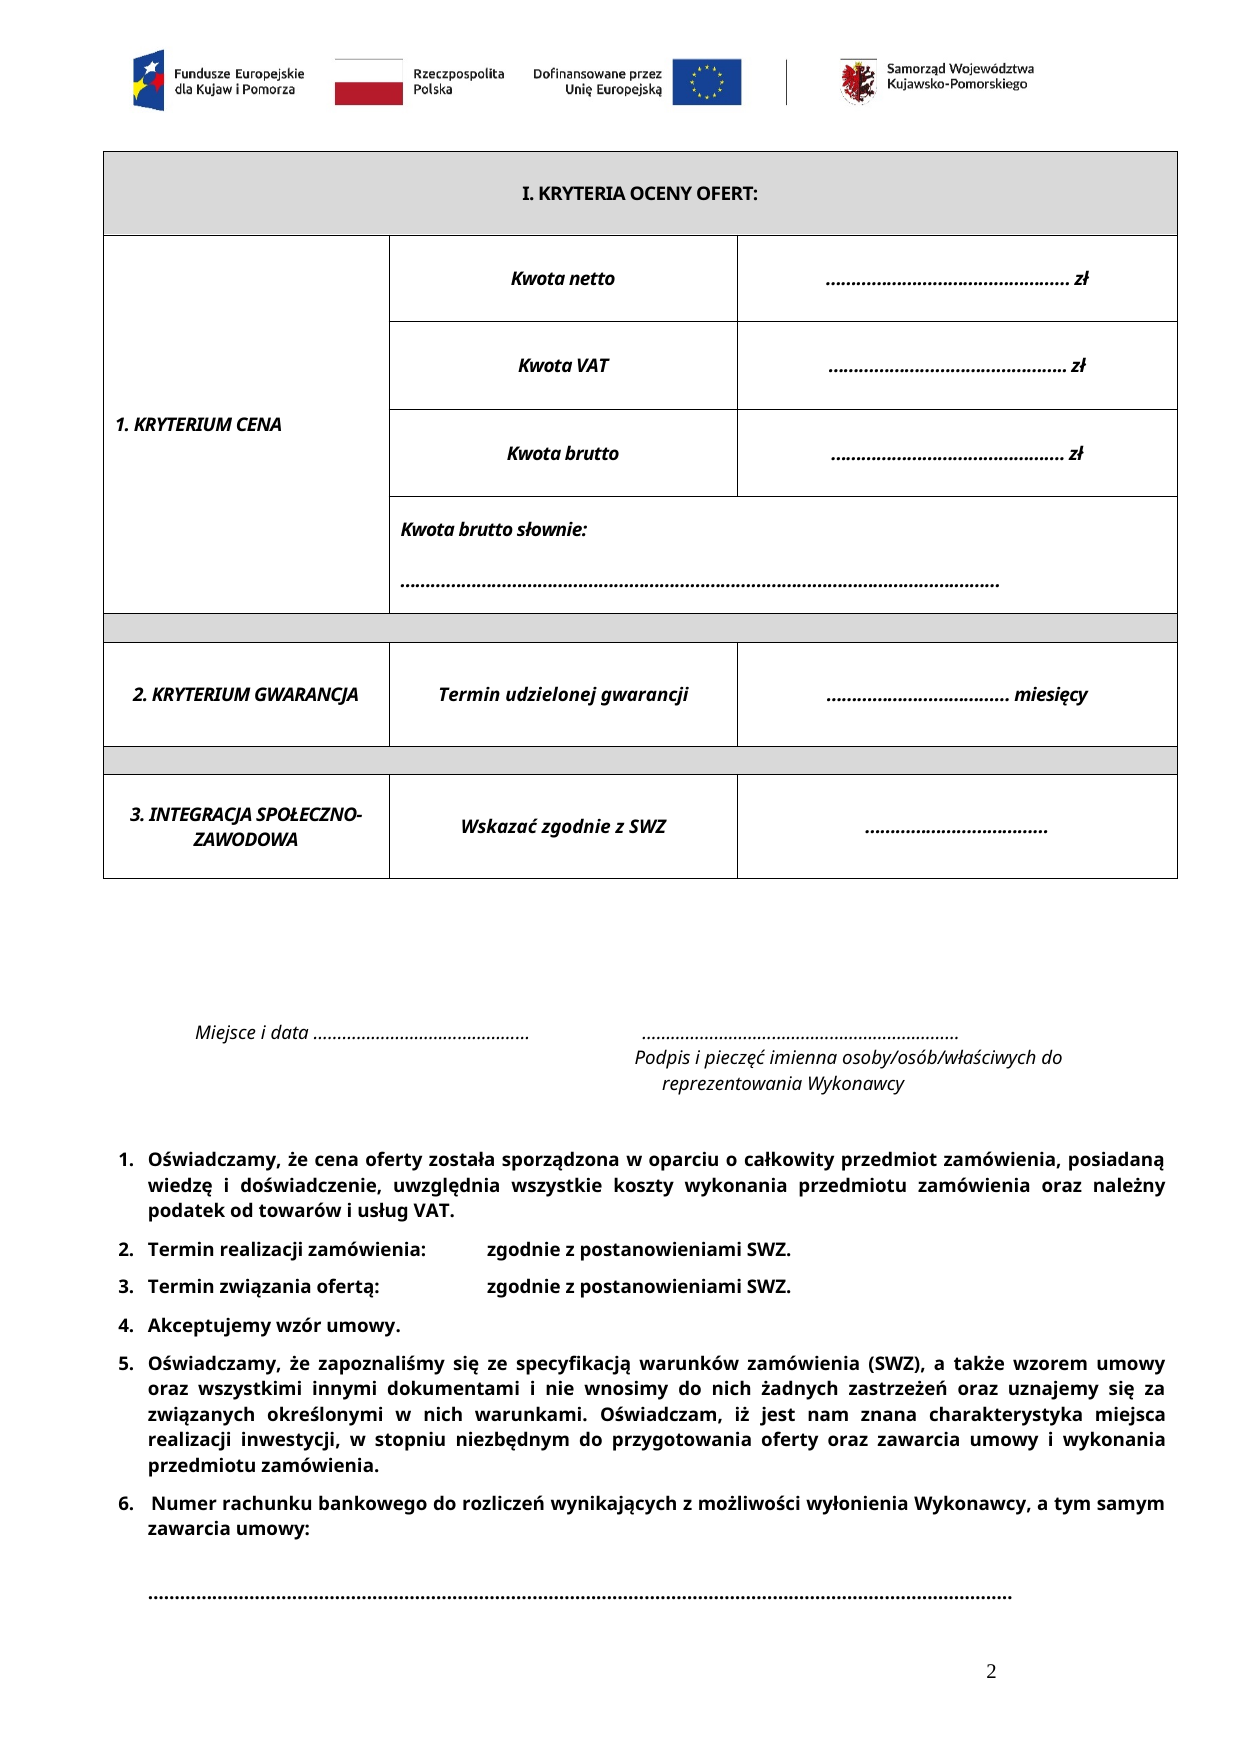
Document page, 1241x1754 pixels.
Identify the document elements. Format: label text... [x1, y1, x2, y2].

text 6. Numer rachunku bankowego do rozliczeń wynikających z możliwości wyłonienia Wykonawcy, a tym samym zawarcia umowy: [118, 1490, 1166, 1541]
table_cell Kwota brutto słownie: ……………………………………………………………………………………………….……… [390, 497, 1177, 612]
table_cell ……………………………… [738, 775, 1177, 878]
text 4. Akceptujemy wzór umowy. [118, 1312, 1166, 1337]
table_cell Kwota VAT [390, 322, 737, 409]
table_cell ……………………………………….. zł [738, 322, 1177, 409]
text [148, 1579, 1166, 1605]
text 5. Oświadczamy, że zapoznaliśmy się ze specyfikacją warunków zamówienia (SWZ), a także wzorem umowy oraz wszystkimi innymi dokumentami i nie wnosimy do nich żadnych zastrzeżeń oraz uznajemy się za związanych określonymi w nich warunkami. Oświadczam, iż jest nam znana charakterystyka miejsca realizacji inwestycji, w stopniu niezbędnym do przygotowania oferty oraz zawarcia umowy i wykonania przedmiotu zamówienia. [118, 1350, 1166, 1477]
table_cell Termin udzielonej gwarancji [390, 643, 737, 746]
table_cell ……………………………… miesięcy [738, 643, 1177, 746]
text 2. Termin realizacji zamówienia: zgodnie z postanowieniami SWZ. [118, 1236, 1166, 1261]
text 3. Termin związania ofertą: zgodnie z postanowieniami SWZ. [118, 1274, 1166, 1299]
text Miejsce i data ……………………………………… ………………………………………………………… Podpis i pieczęć imienna osoby/osób/właściwych do reprezentowania Wykonawcy [170, 1019, 1166, 1096]
picture [118, 35, 1064, 126]
table_cell Kwota netto [390, 236, 737, 321]
table_cell Kwota brutto [390, 410, 737, 496]
table_cell Wskazać zgodnie z SWZ [390, 775, 737, 878]
table_cell 2. KRYTERIUM GWARANCJA [104, 643, 389, 746]
table_cell [104, 614, 1177, 642]
text 1. Oświadczamy, że cena oferty została sporządzona w oparciu o całkowity przedmiot zamówienia, posiadaną wiedzę i doświadczenie, uwzględnia wszystkie koszty wykonania przedmiotu zamówienia oraz należny podatek od towarów i usług VAT. [118, 1147, 1166, 1223]
table_cell [104, 747, 1177, 774]
table_header I. KRYTERIA OCENY OFERT: [104, 152, 1177, 234]
table_cell ………………………………………. zł [738, 410, 1177, 496]
table_cell ………………………………………… zł [738, 236, 1177, 321]
table_cell 3. INTEGRACJA SPOŁECZNO-ZAWODOWA [104, 775, 389, 878]
table_cell 1. KRYTERIUM CENA [104, 236, 389, 612]
